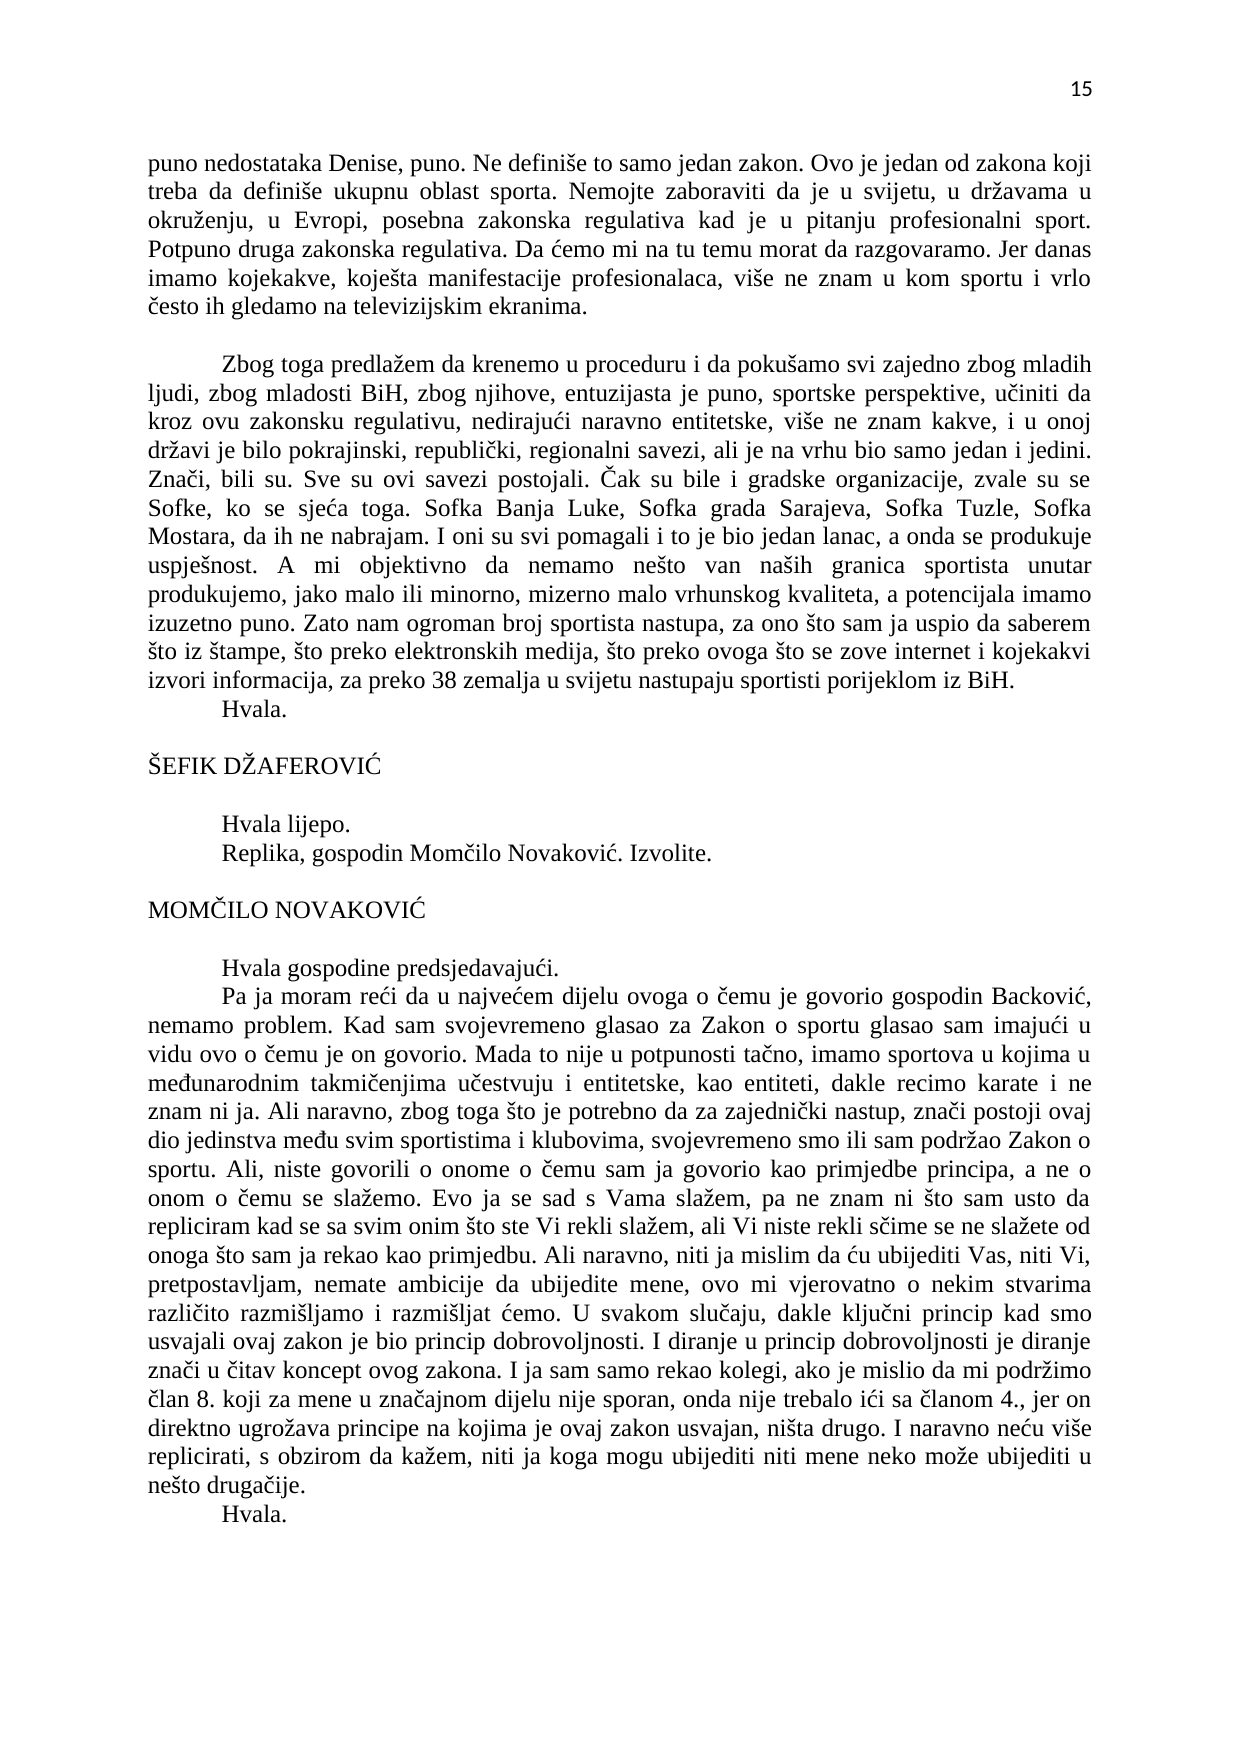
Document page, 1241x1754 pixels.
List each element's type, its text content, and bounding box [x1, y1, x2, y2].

text Hvala gospodine predsjedavajući. [148, 953, 1093, 981]
text Replika, gospodin Momčilo Novaković. Izvolite. [148, 838, 1093, 866]
text Hvala lijepo. [148, 809, 1093, 838]
text Hvala. [148, 1499, 1093, 1528]
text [148, 148, 1093, 320]
text Pa ja moram reći da u najvećem dijelu ovoga o čemu je govorio gospodin Backović, nemamo problem. Kad sam svojevremeno glasao za Zakon o sportu glasao sam imajući u vidu ovo o čemu je on govorio. Mada to nije u potpunosti tačno, imamo sportova u kojima u međunarodnim takmičenjima učestvuju i entitetske, kao entiteti, dakle recimo karate i ne znam ni ja. Ali naravno, zbog toga što je potrebno da za zajednički nastup, znači postoji ovaj dio jedinstva među svim sportistima i klubovima, svojevremeno smo ili sam podržao Zakon o sportu. Ali, niste govorili o onome o čemu sam ja govorio kao primjedbe principa, a ne o onom o čemu se slažemo. Evo ja se sad s Vama slažem, pa ne znam ni što sam usto da repliciram kad se sa svim onim što ste Vi rekli slažem, ali Vi niste rekli sčime se ne slažete od onoga što sam ja rekao kao primjedbu. Ali naravno, niti ja mislim da ću ubijediti Vas, niti Vi, pretpostavljam, nemate ambicije da ubijedite mene, ovo mi vjerovatno o nekim stvarima različito razmišljamo i razmišljat ćemo. U svakom slučaju, dakle ključni princip kad smo usvajali ovaj zakon je bio princip dobrovoljnosti. I diranje u princip dobrovoljnosti je diranje znači u čitav koncept ovog zakona. I ja sam samo rekao kolegi, ako je mislio da mi podržimo član 8. koji za mene u značajnom dijelu nije sporan, onda nije trebalo ići sa članom 4., jer on direktno ugrožava principe na kojima je ovaj zakon usvajan, ništa drugo. I naravno neću više replicirati, s obzirom da kažem, niti ja koga mogu ubijediti niti mene neko može ubijediti u nešto drugačije. [148, 981, 1093, 1499]
text MOMČILO NOVAKOVIĆ [148, 895, 1093, 924]
text Zbog toga predlažem da krenemo u proceduru i da pokušamo svi zajedno zbog mladih ljudi, zbog mladosti BiH, zbog njihove, entuzijasta je puno, sportske perspektive, učiniti da kroz ovu zakonsku regulativu, nedirajući naravno entitetske, više ne znam kakve, i u onoj državi je bilo pokrajinski, republički, regionalni savezi, ali je na vrhu bio samo jedan i jedini. Znači, bili su. Sve su ovi savezi postojali. Čak su bile i gradske organizacije, zvale su se Sofke, ko se sjeća toga. Sofka Banja Luke, Sofka grada Sarajeva, Sofka Tuzle, Sofka Mostara, da ih ne nabrajam. I oni su svi pomagali i to je bio jedan lanac, a onda se produkuje uspješnost. A mi objektivno da nemamo nešto van naših granica sportista unutar produkujemo, jako malo ili minorno, mizerno malo vrhunskog kvaliteta, a potencijala imamo izuzetno puno. Zato nam ogroman broj sportista nastupa, za ono što sam ja uspio da saberem što iz štampe, što preko elektronskih medija, što preko ovoga što se zove internet i kojekakvi izvori informacija, za preko 38 zemalja u svijetu nastupaju sportisti porijeklom iz BiH. [148, 349, 1093, 694]
text ŠEFIK DŽAFEROVIĆ [148, 751, 1093, 780]
text Hvala. [148, 694, 1093, 723]
